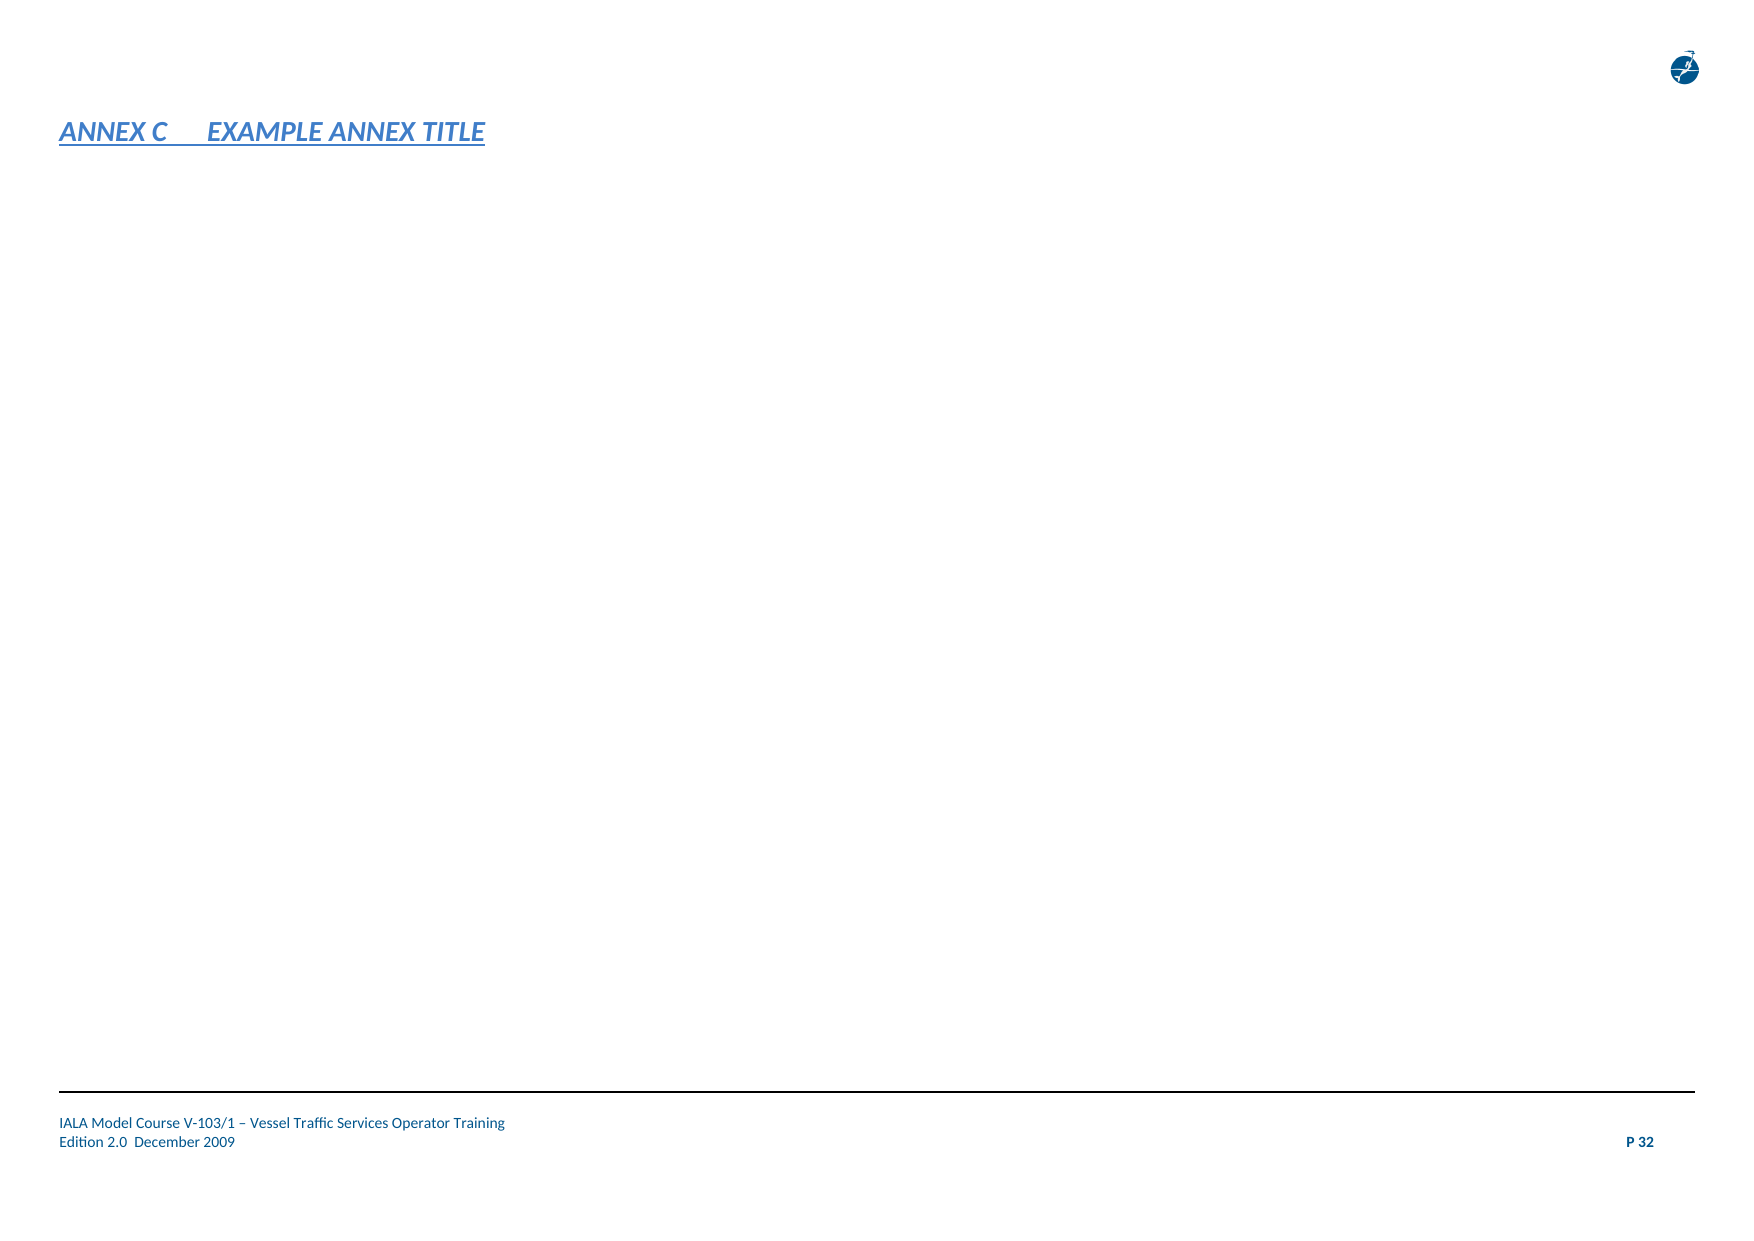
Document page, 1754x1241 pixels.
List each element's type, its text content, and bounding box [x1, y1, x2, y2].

text EXAMPLE ANNEX TITLE [59, 113, 1695, 149]
picture [1639, 0, 1754, 119]
